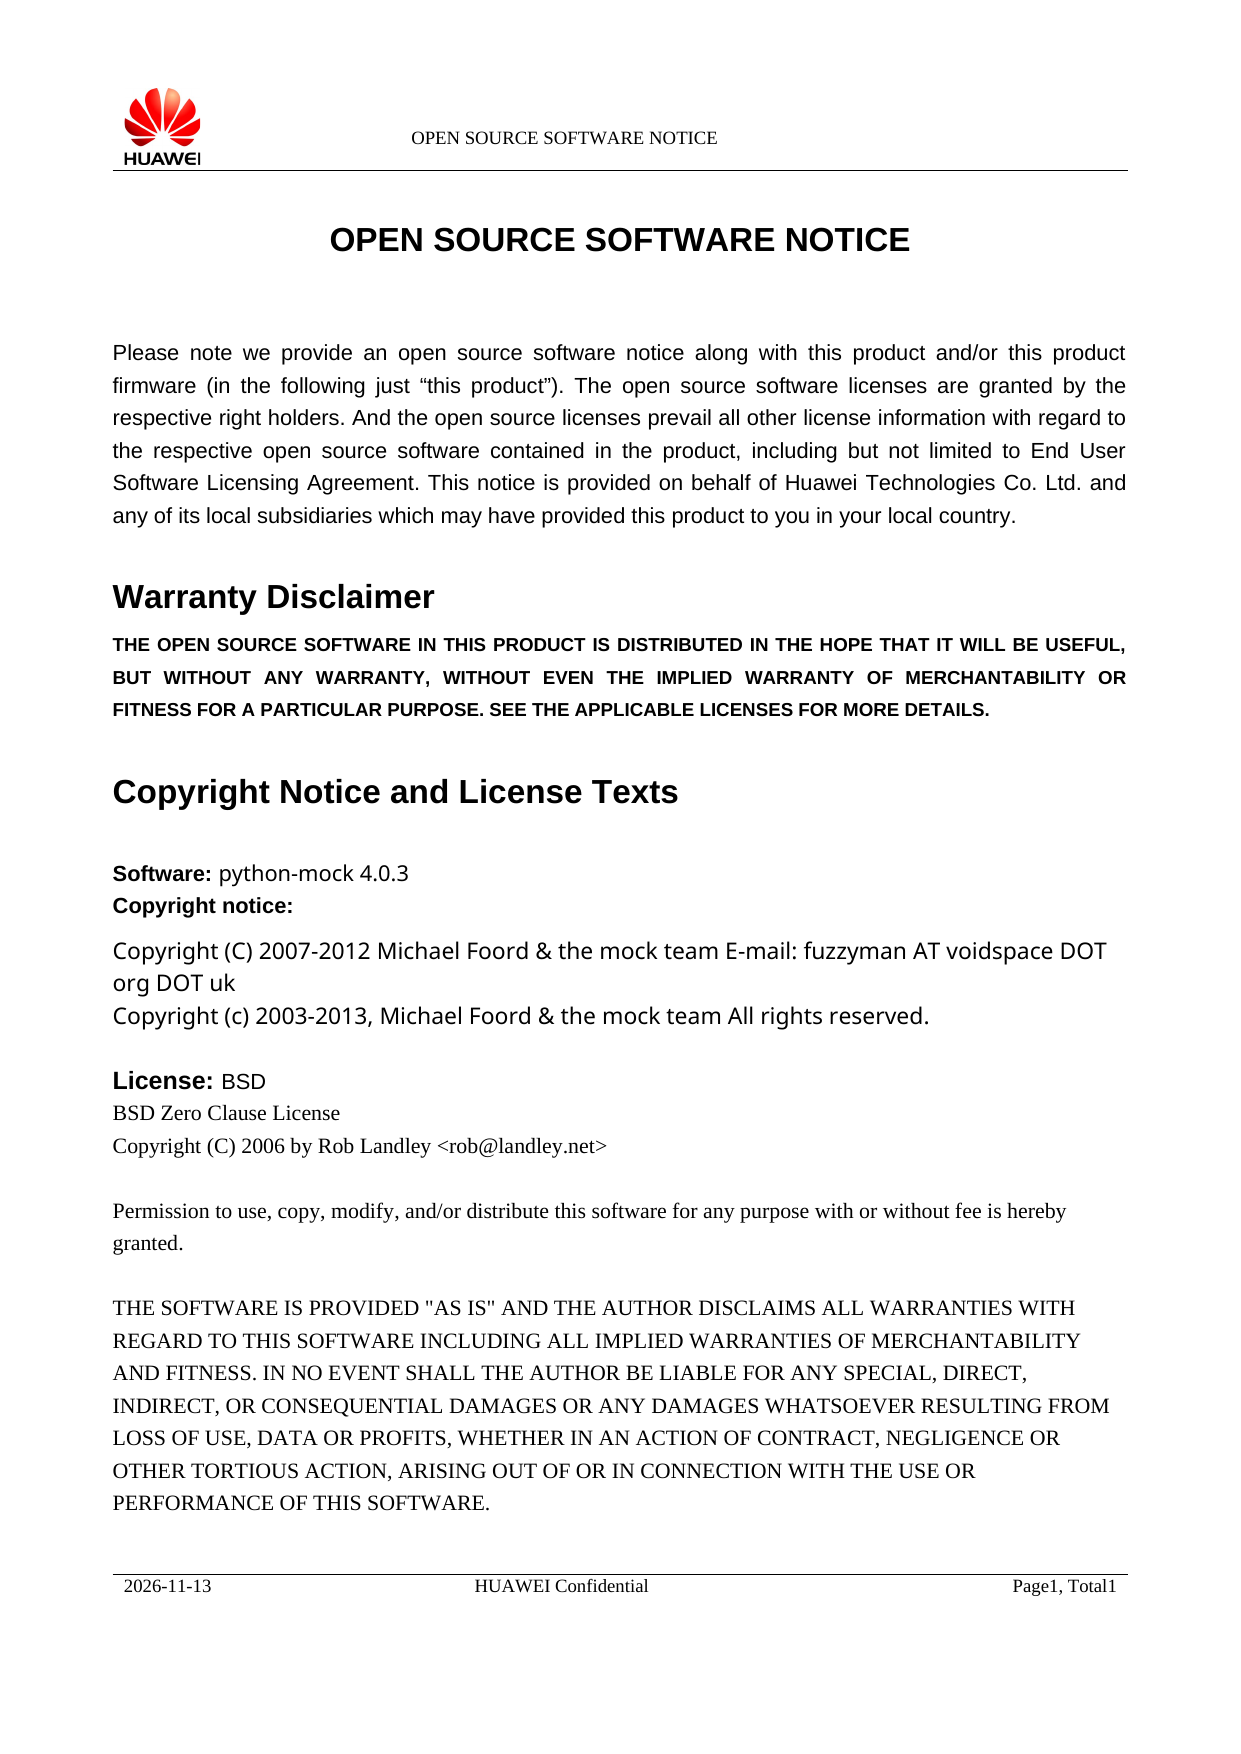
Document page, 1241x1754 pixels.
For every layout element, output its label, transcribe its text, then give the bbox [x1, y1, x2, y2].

text Warranty Disclaimer [112, 564, 1128, 629]
text Please note we provide an open source software notice along with this product and/or this product firmware (in the following just “this product”). The open source software licenses are granted by the respective right holders. And the open source licenses prevail all other license information with regard to the respective open source software contained in the product, including but not limited to End User Software Licensing Agreement. This notice is provided on behalf of Huawei Technologies Co. Ltd. and any of its local subsidiaries which may have provided this product to you in your local country. [112, 336, 1128, 531]
text Copyright notice: [112, 889, 1128, 921]
text The open source software in this product is distributed in the hope that it will be useful, but WITHOUT ANY WARRANTY, without even the implied warranty of MERCHANTABILITY or FITNESS FOR A PARTICULAR PURPOSE. See the applicable licenses for more details. [112, 629, 1128, 726]
text Copyright Notice and License Texts [112, 759, 1128, 824]
text BSD Zero Clause License Copyright (C) 2006 by Rob Landley <rob@landley.net> Permission to use, copy, modify, and/or distribute this software for any purpose with or without fee is hereby granted. THE SOFTWARE IS PROVIDED "AS IS" AND THE AUTHOR DISCLAIMS ALL WARRANTIES WITH REGARD TO THIS SOFTWARE INCLUDING ALL IMPLIED WARRANTIES OF MERCHANTABILITY AND FITNESS. IN NO EVENT SHALL THE AUTHOR BE LIABLE FOR ANY SPECIAL, DIRECT, INDIRECT, OR CONSEQUENTIAL DAMAGES OR ANY DAMAGES WHATSOEVER RESULTING FROM LOSS OF USE, DATA OR PROFITS, WHETHER IN AN ACTION OF CONTRACT, NEGLIGENCE OR OTHER TORTIOUS ACTION, ARISING OUT OF OR IN CONNECTION WITH THE USE OR PERFORMANCE OF THIS SOFTWARE. [112, 1096, 1128, 1551]
text License: BSD [112, 1064, 1128, 1096]
text OPEN SOURCE SOFTWARE NOTICE [112, 206, 1128, 271]
picture [124, 88, 201, 165]
title Software: python-mock 4.0.3 [112, 856, 1128, 889]
text Copyright (C) 2007-2012 Michael Foord & the mock team E-mail: fuzzyman AT voidspace DOT org DOT uk Copyright (c) 2003-2013, Michael Foord & the mock team All rights reserved. [112, 934, 1128, 1064]
